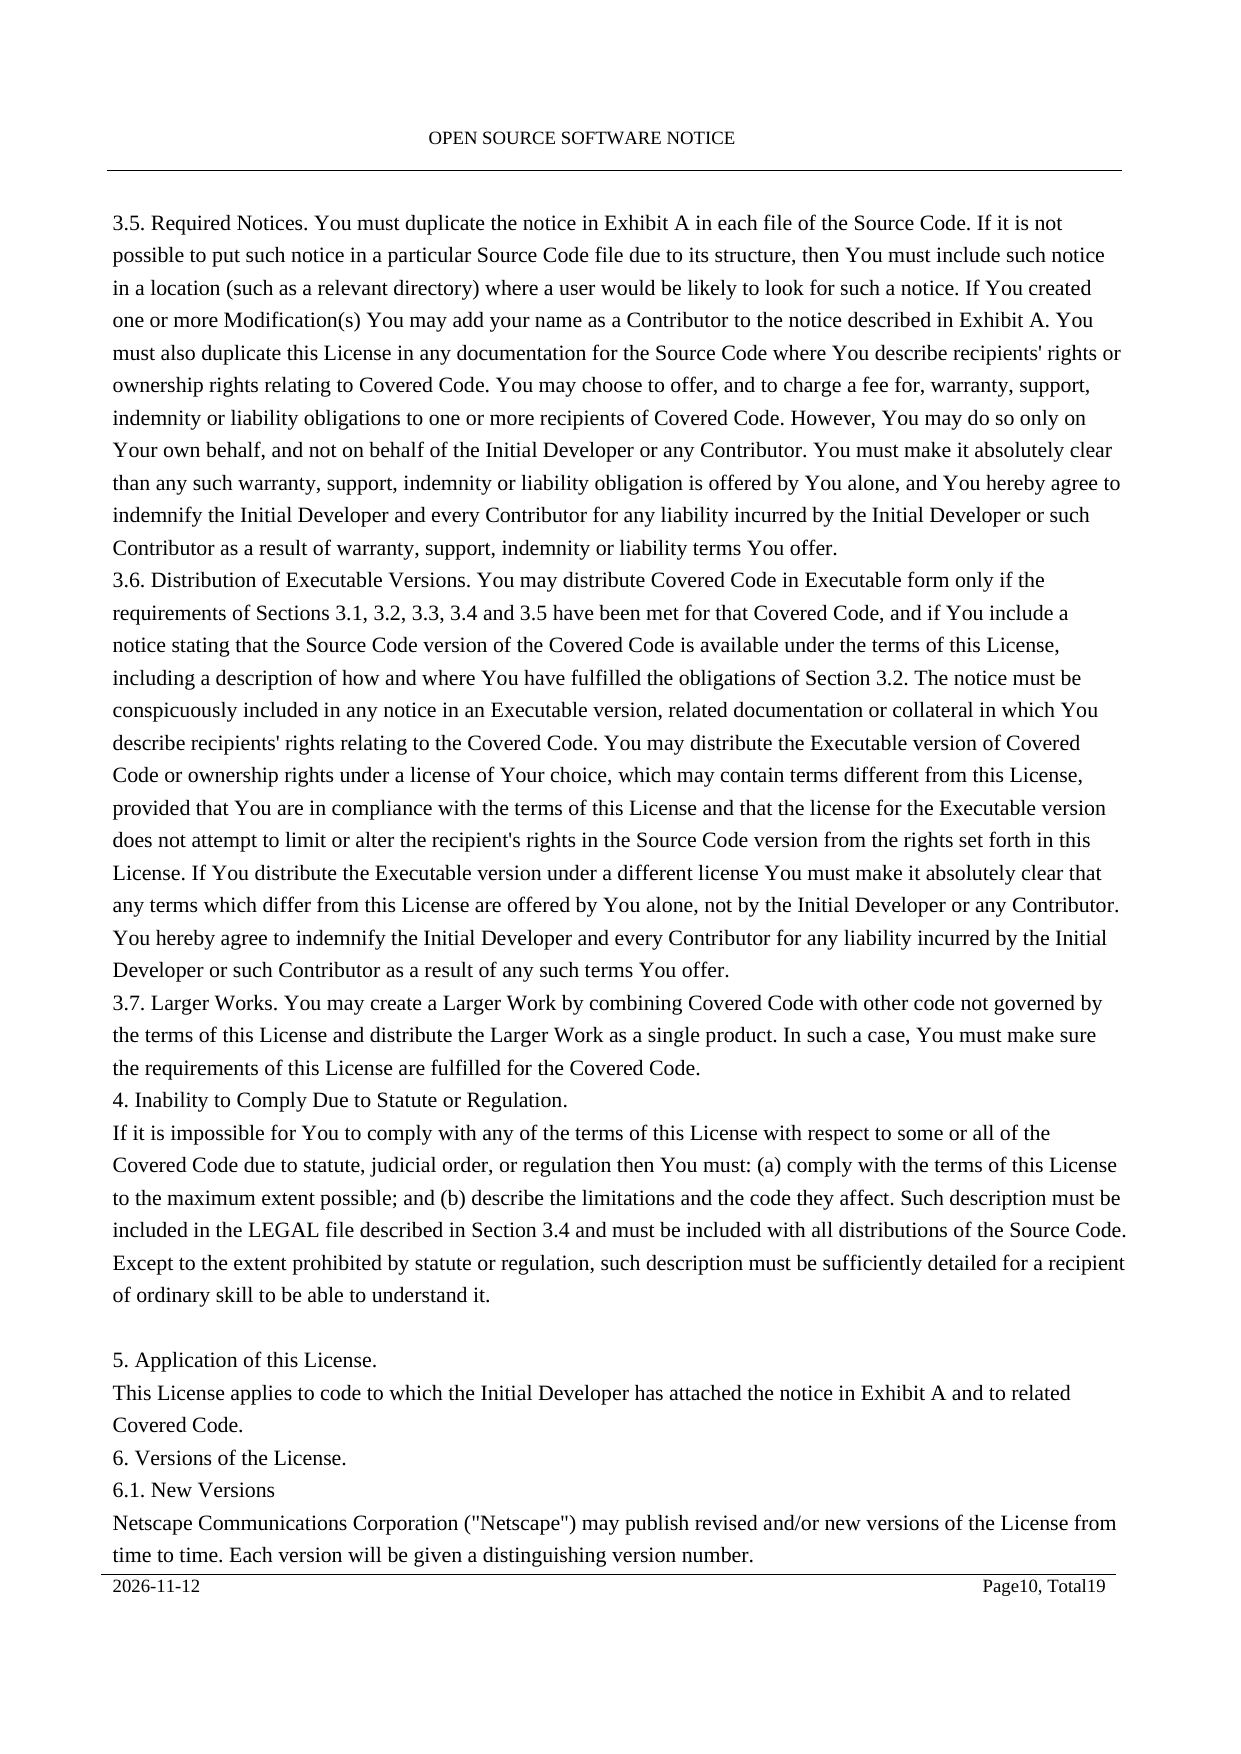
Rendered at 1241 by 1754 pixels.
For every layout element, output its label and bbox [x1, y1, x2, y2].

text [112, 206, 1128, 1571]
